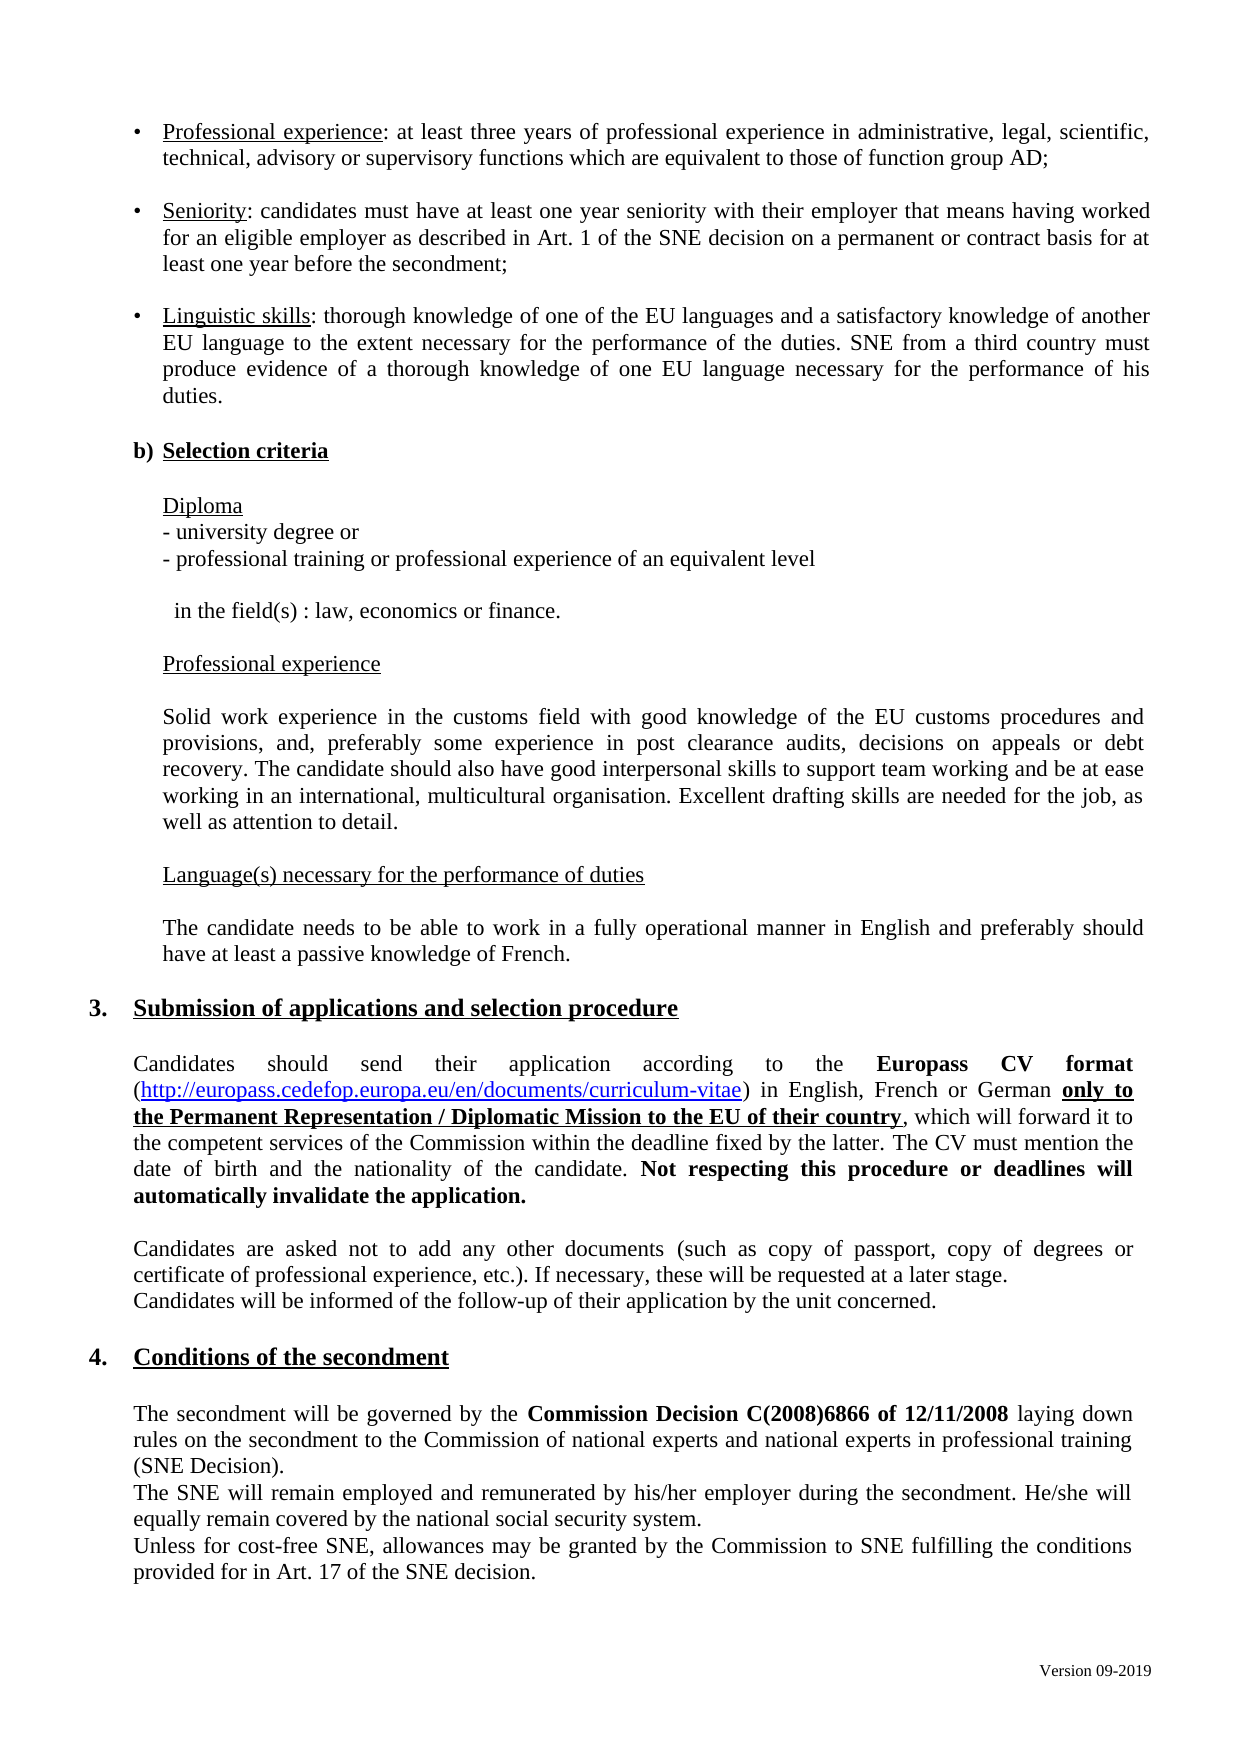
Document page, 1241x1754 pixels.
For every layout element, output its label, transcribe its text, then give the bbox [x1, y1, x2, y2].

text Candidates should send their application according to the Europass CV format (http://europass.cedefop.europa.eu/en/documents/curriculum-vitae) in English, French or German only to the Permanent Representation / Diplomatic Mission to the EU of their country, which will forward it to the competent services of the Commission within the deadline fixed by the latter. The CV must mention the date of birth and the nationality of the candidate. Not respecting this procedure or deadlines will automatically invalidate the application. [133, 1050, 1133, 1208]
list Solid work experience in the customs field with good knowledge of the EU customs procedures and provisions, and, preferably some experience in post clearance audits, decisions on appeals or debt recovery. The candidate should also have good interpersonal skills to support team working and be at ease working in an international, multicultural organisation. Excellent drafting skills are needed for the job, as well as attention to detail. [162, 703, 1145, 834]
text b) Selection criteria [133, 437, 1014, 463]
text The SNE will remain employed and remunerated by his/her employer during the secondment. He/she will equally remain covered by the national social security system. [133, 1479, 1133, 1532]
text The secondment will be governed by the Commission Decision C(2008)6866 of 12/11/2008 laying down rules on the secondment to the Commission of national experts and national experts in professional training (SNE Decision). [133, 1400, 1133, 1479]
text Candidates will be informed of the follow-up of their application by the unit concerned. [133, 1287, 1152, 1314]
text • Professional experience: at least three years of professional experience in administrative, legal, scientific, technical, advisory or supervisory functions which are equivalent to those of function group AD; [133, 118, 1152, 171]
text Unless for cost-free SNE, allowances may be granted by the Commission to SNE fulfilling the conditions provided for in Art. 17 of the SNE decision. [133, 1532, 1133, 1584]
text - professional training or professional experience of an equivalent level [162, 544, 1014, 571]
text 3. Submission of applications and selection procedure [89, 993, 1152, 1021]
text Language(s) necessary for the performance of duties [162, 861, 1145, 887]
text 4. Conditions of the secondment [89, 1342, 1152, 1371]
text Candidates are asked not to add any other documents (such as copy of passport, copy of degrees or certificate of professional experience, etc.). If necessary, these will be requested at a later stage. [133, 1234, 1135, 1287]
text Diploma [162, 492, 1145, 518]
text in the field(s) : law, economics or finance. [162, 597, 1145, 624]
text • Seniority: candidates must have at least one year seniority with their employer that means having worked for an eligible employer as described in Art. 1 of the SNE decision on a permanent or contract basis for at least one year before the secondment; [133, 197, 1152, 276]
text The candidate needs to be able to work in a fully operational manner in English and preferably should have at least a passive knowledge of French. [162, 913, 1145, 966]
text - university degree or [162, 518, 1014, 544]
text Professional experience [162, 650, 1145, 676]
text • Linguistic skills: thorough knowledge of one of the EU languages and a satisfactory knowledge of another EU language to the extent necessary for the performance of the duties. SNE from a third country must produce evidence of a thorough knowledge of one EU language necessary for the performance of his duties. [133, 303, 1152, 408]
